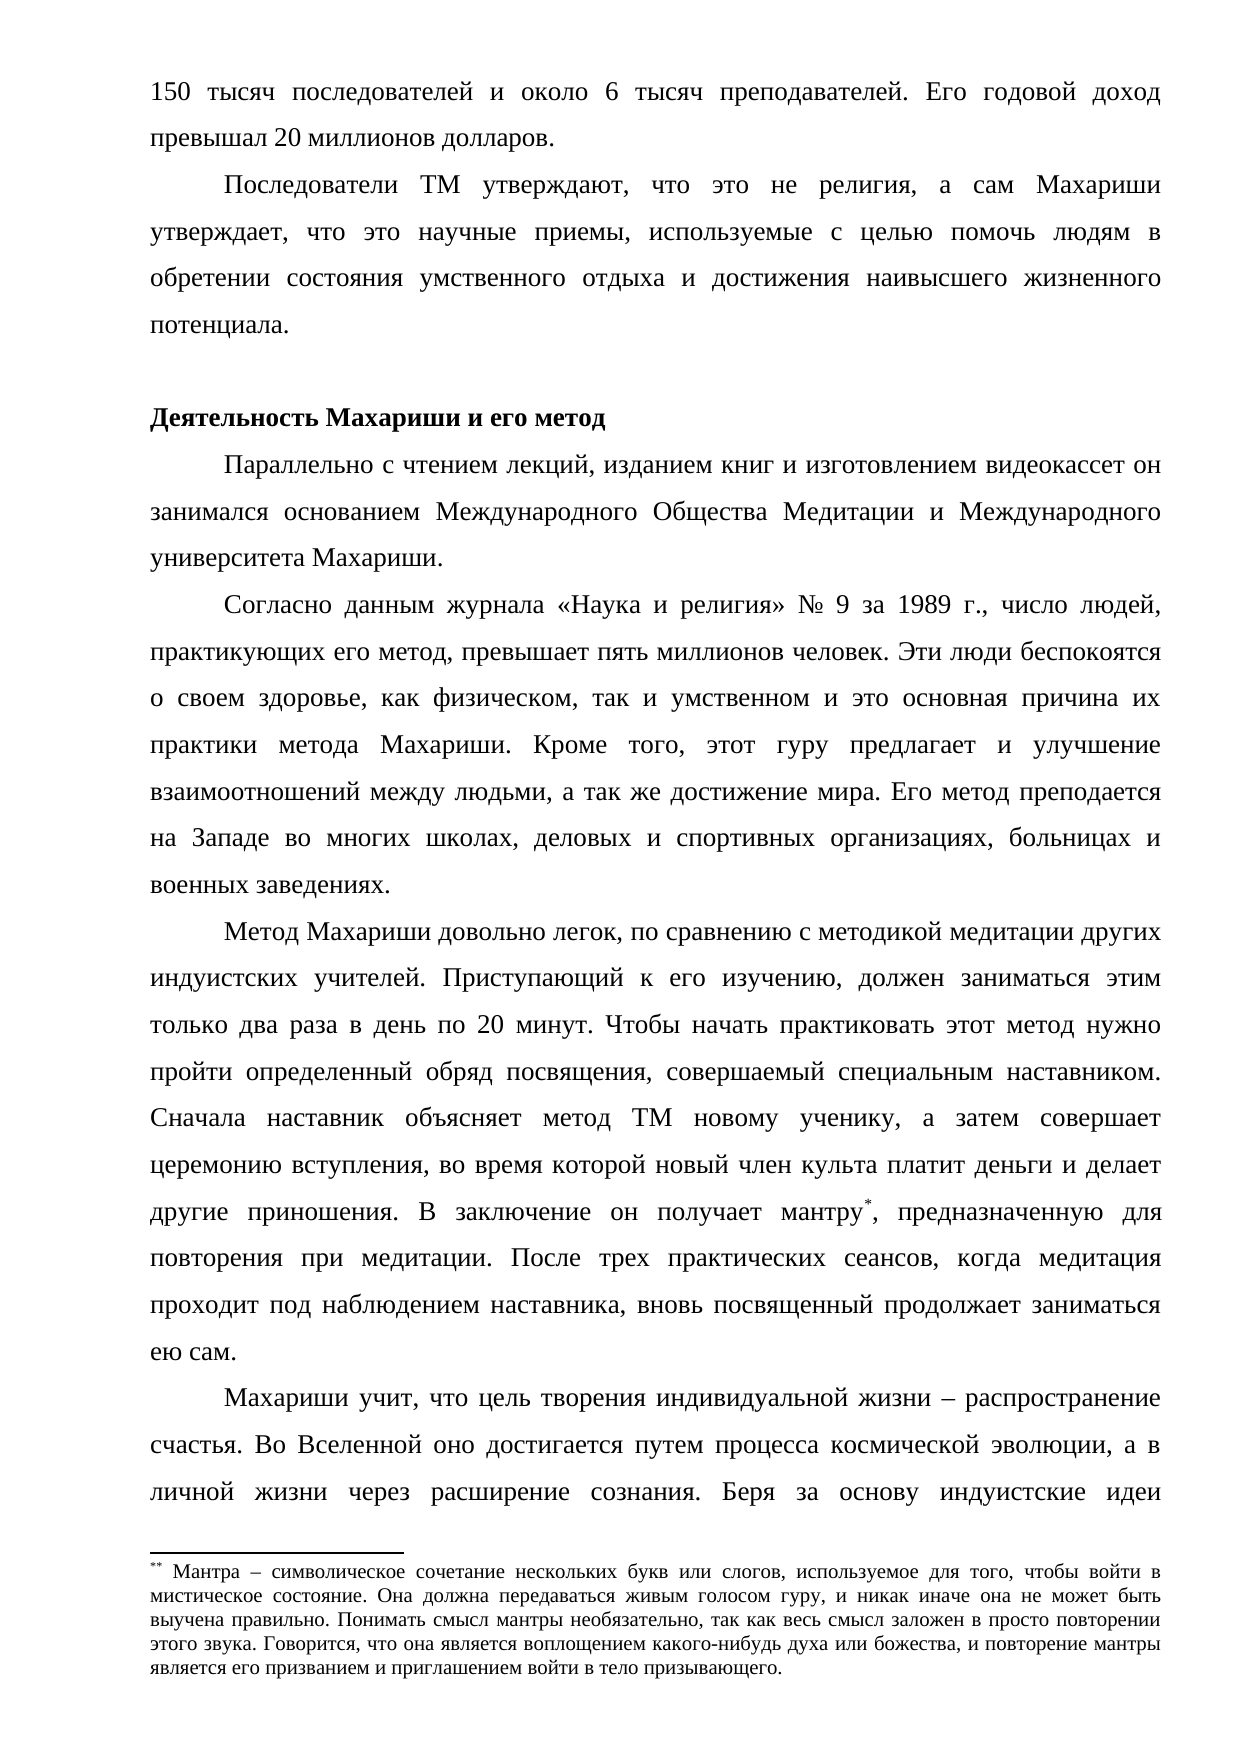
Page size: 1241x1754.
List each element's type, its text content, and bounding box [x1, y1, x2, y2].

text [150, 75, 1162, 153]
text Метод Махариши довольно легок, по сравнению с методикой медитации других индуистских учителей. Приступающий к его изучению, должен заниматься этим только два раза в день по 20 минут. Чтобы начать практиковать этот метод нужно пройти определенный обряд посвящения, совершаемый специальным наставником. Сначала наставник объясняет метод ТМ новому ученику, а затем совершает церемонию вступления, во время которой новый член культа платит деньги и делает другие приношения. В заключение он получает мантру*, предназначенную для повторения при медитации. После трех практических сеансов, когда медитация проходит под наблюдением наставника, вновь посвященный продолжает заниматься ею сам. [150, 915, 1162, 1366]
text Деятельность Махариши и его метод [150, 402, 1162, 433]
text Согласно данным журнала «Наука и религия» № 9 за 1989 г., число людей, практикующих его метод, превышает пять миллионов человек. Эти люди беспокоятся о своем здоровье, как физическом, так и умственном и это основная причина их практики метода Махариши. Кроме того, этот гуру предлагает и улучшение взаимоотношений между людьми, а так же достижение мира. Его метод преподается на Западе во многих школах, деловых и спортивных организациях, больницах и военных заведениях. [150, 588, 1162, 899]
text Параллельно с чтением лекций, изданием книг и изготовлением видеокассет он занимался основанием Международного Общества Медитации и Международного университета Махариши. [150, 448, 1162, 573]
text Последователи ТМ утверждают, что это не религия, а сам Махариши утверждает, что это научные приемы, используемые с целью помочь людям в обретении состояния умственного отдыха и достижения наивысшего жизненного потенциала. [150, 168, 1162, 339]
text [150, 1382, 1162, 1506]
